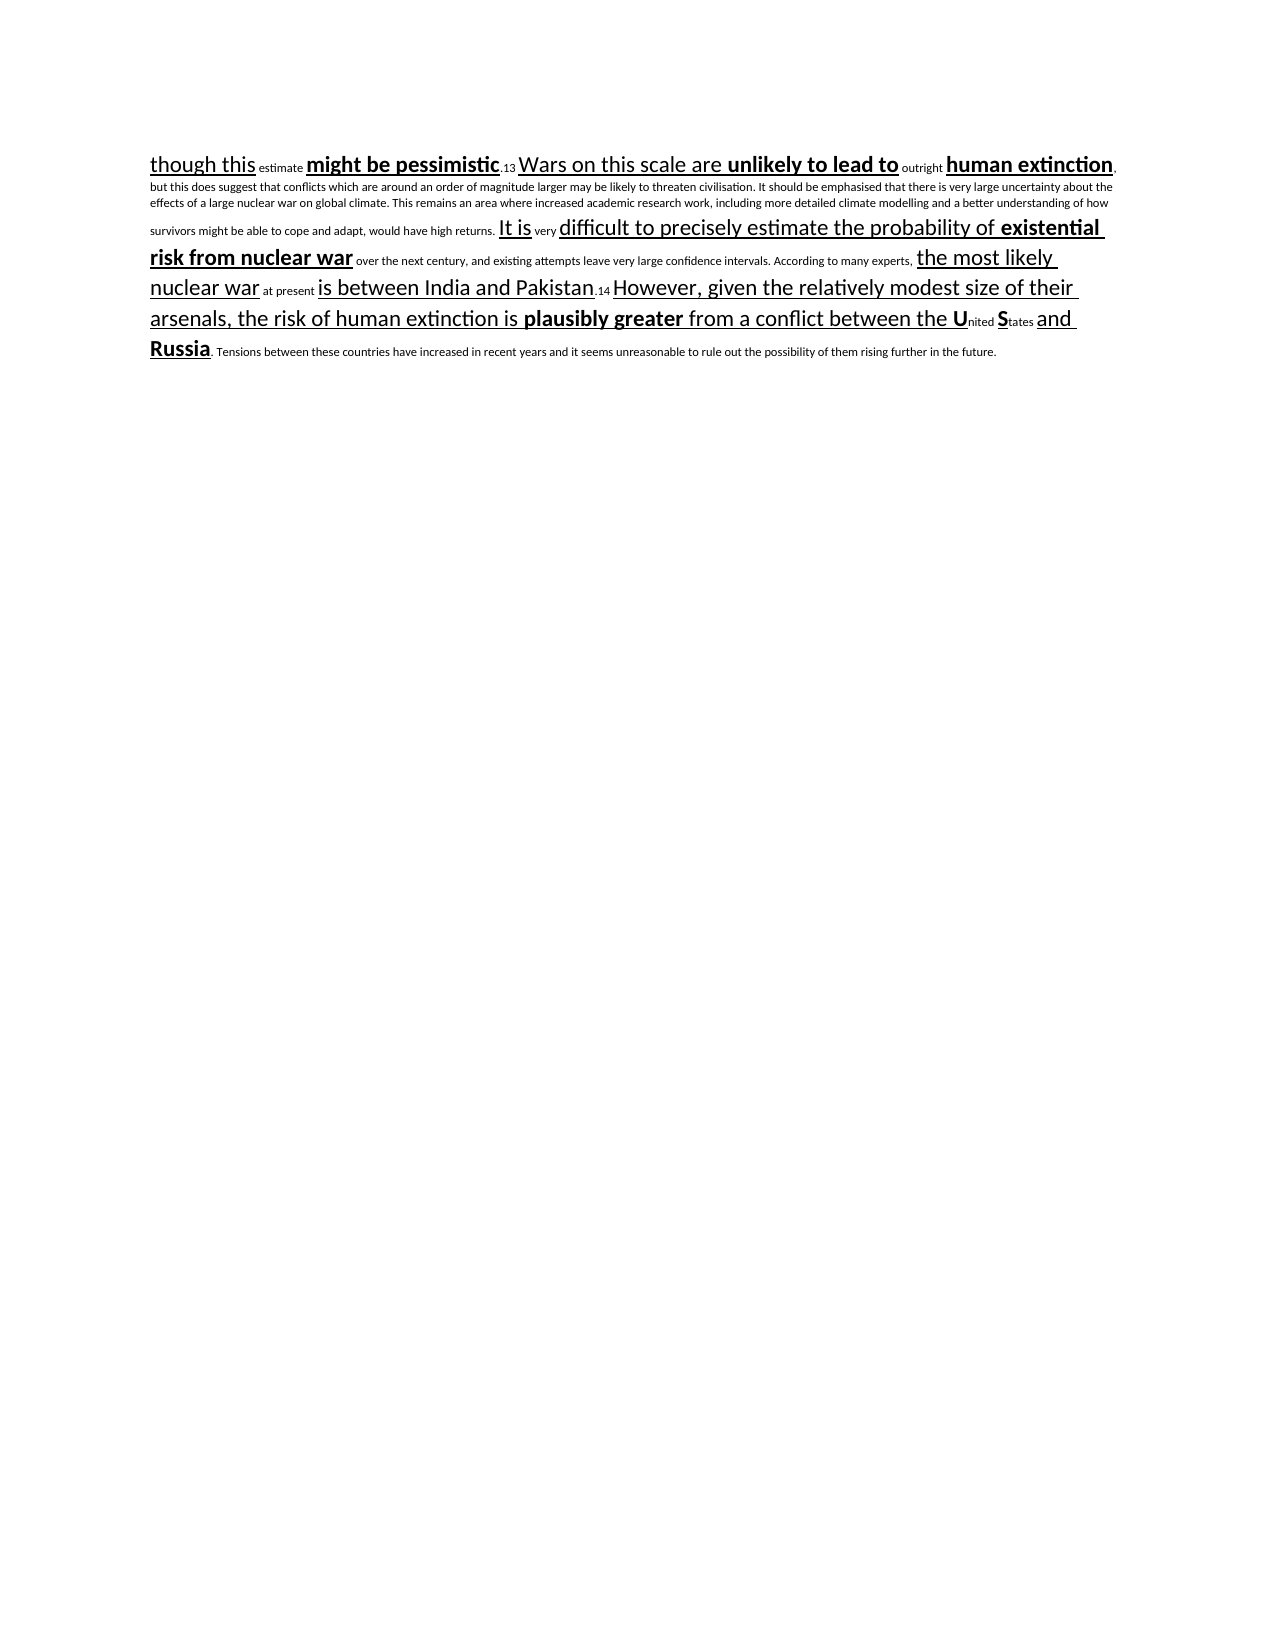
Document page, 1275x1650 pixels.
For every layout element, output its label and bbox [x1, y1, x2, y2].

text [150, 150, 1125, 362]
